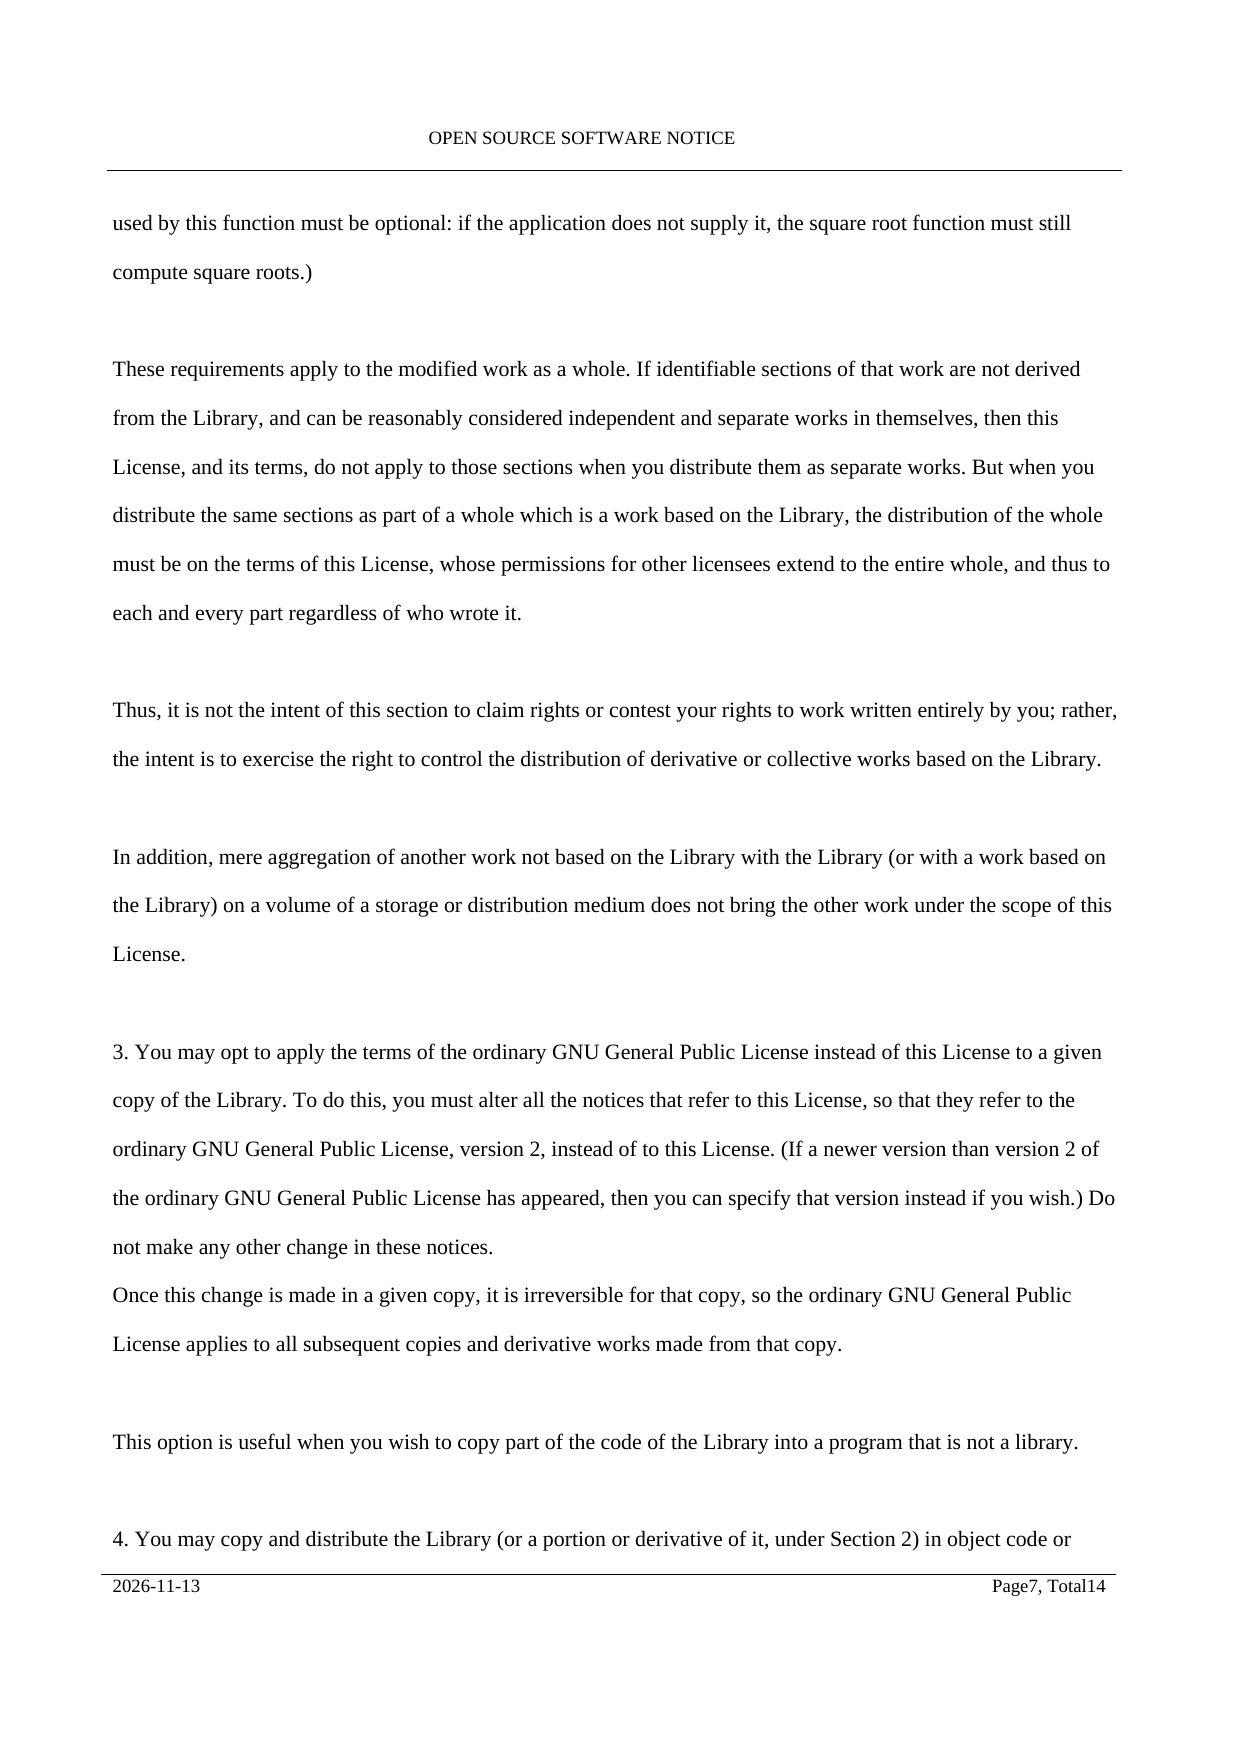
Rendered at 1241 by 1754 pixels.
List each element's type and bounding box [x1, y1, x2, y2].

text [112, 206, 1128, 1555]
